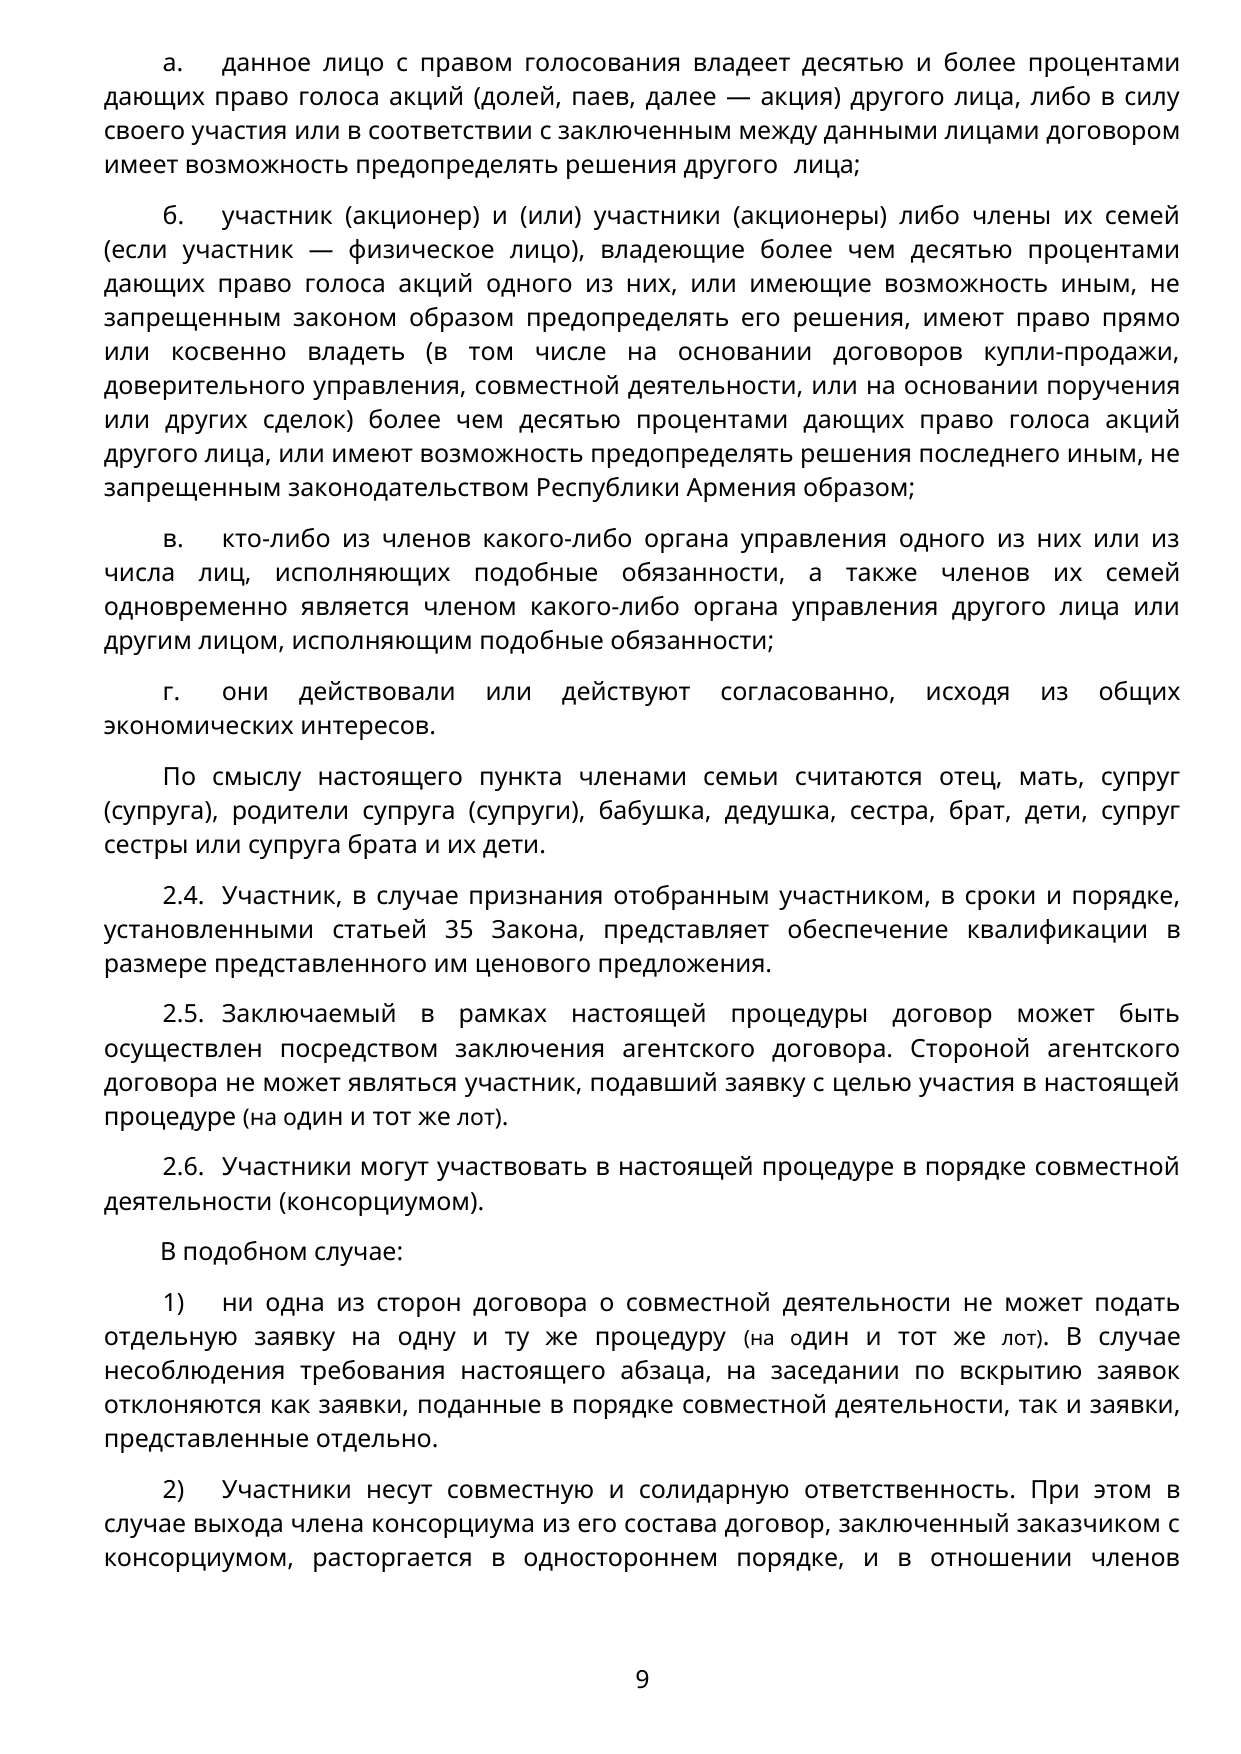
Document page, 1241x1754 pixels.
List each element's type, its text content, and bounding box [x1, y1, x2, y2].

text В подобном случае: [103, 1234, 1181, 1268]
text в. кто-либо из членов какого-либо органа управления одного из них или из числа лиц, исполняющих подобные обязанности, а также членов их семей одновременно является членом какого-либо органа управления другого лица или другим лицом, исполняющим подобные обязанности; [103, 521, 1181, 657]
text По смыслу настоящего пункта членами семьи считаются отец, мать, супруг (супруга), родители супруга (супруги), бабушка, дедушка, сестра, брат, дети, супруг сестры или супруга брата и их дети. [103, 758, 1181, 861]
text а. данное лицо с правом голосования владеет десятью и более процентами дающих право голоса акций (долей, паев, далее — акция) другого лица, либо в силу своего участия или в соответствии с заключенным между данными лицами договором имеет возможность предопределять решения другого лица; [103, 44, 1181, 181]
text 2.5. Заключаемый в рамках настоящей процедуры договор может быть осуществлен посредством заключения агентского договора. Стороной агентского договора не может являться участник, подавший заявку с целью участия в настоящей процедуре (на один и тот же лот). [103, 996, 1181, 1132]
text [103, 1472, 1181, 1574]
text 1) ни одна из сторон договора о совместной деятельности не может подать отдельную заявку на одну и ту же процедуру (на один и тот же лот). В случае несоблюдения требования настоящего абзаца, на заседании по вскрытию заявок отклоняются как заявки, поданные в порядке совместной деятельности, так и заявки, представленные отдельно. [103, 1284, 1181, 1455]
text г. они действовали или действуют согласованно, исходя из общих экономических интересов. [103, 674, 1181, 742]
text б. участник (акционер) и (или) участники (акционеры) либо члены их семей (если участник — физическое лицо), владеющие более чем десятью процентами дающих право голоса акций одного из них, или имеющие возможность иным, не запрещенным законом образом предопределять его решения, имеют право прямо или косвенно владеть (в том числе на основании договоров купли-продажи, доверительного управления, совместной деятельности, или на основании поручения или других сделок) более чем десятью процентами дающих право голоса акций другого лица, или имеют возможность предопределять решения последнего иным, не запрещенным законодательством Республики Армения образом; [103, 197, 1181, 504]
text 2.4. Участник, в случае признания отобранным участником, в сроки и порядке, установленными статьей 35 Закона, представляет обеспечение квалификации в размере представленного им ценового предложения. [103, 877, 1181, 979]
text 2.6. Участники могут участвовать в настоящей процедуре в порядке совместной деятельности (консорциумом). [103, 1149, 1181, 1217]
